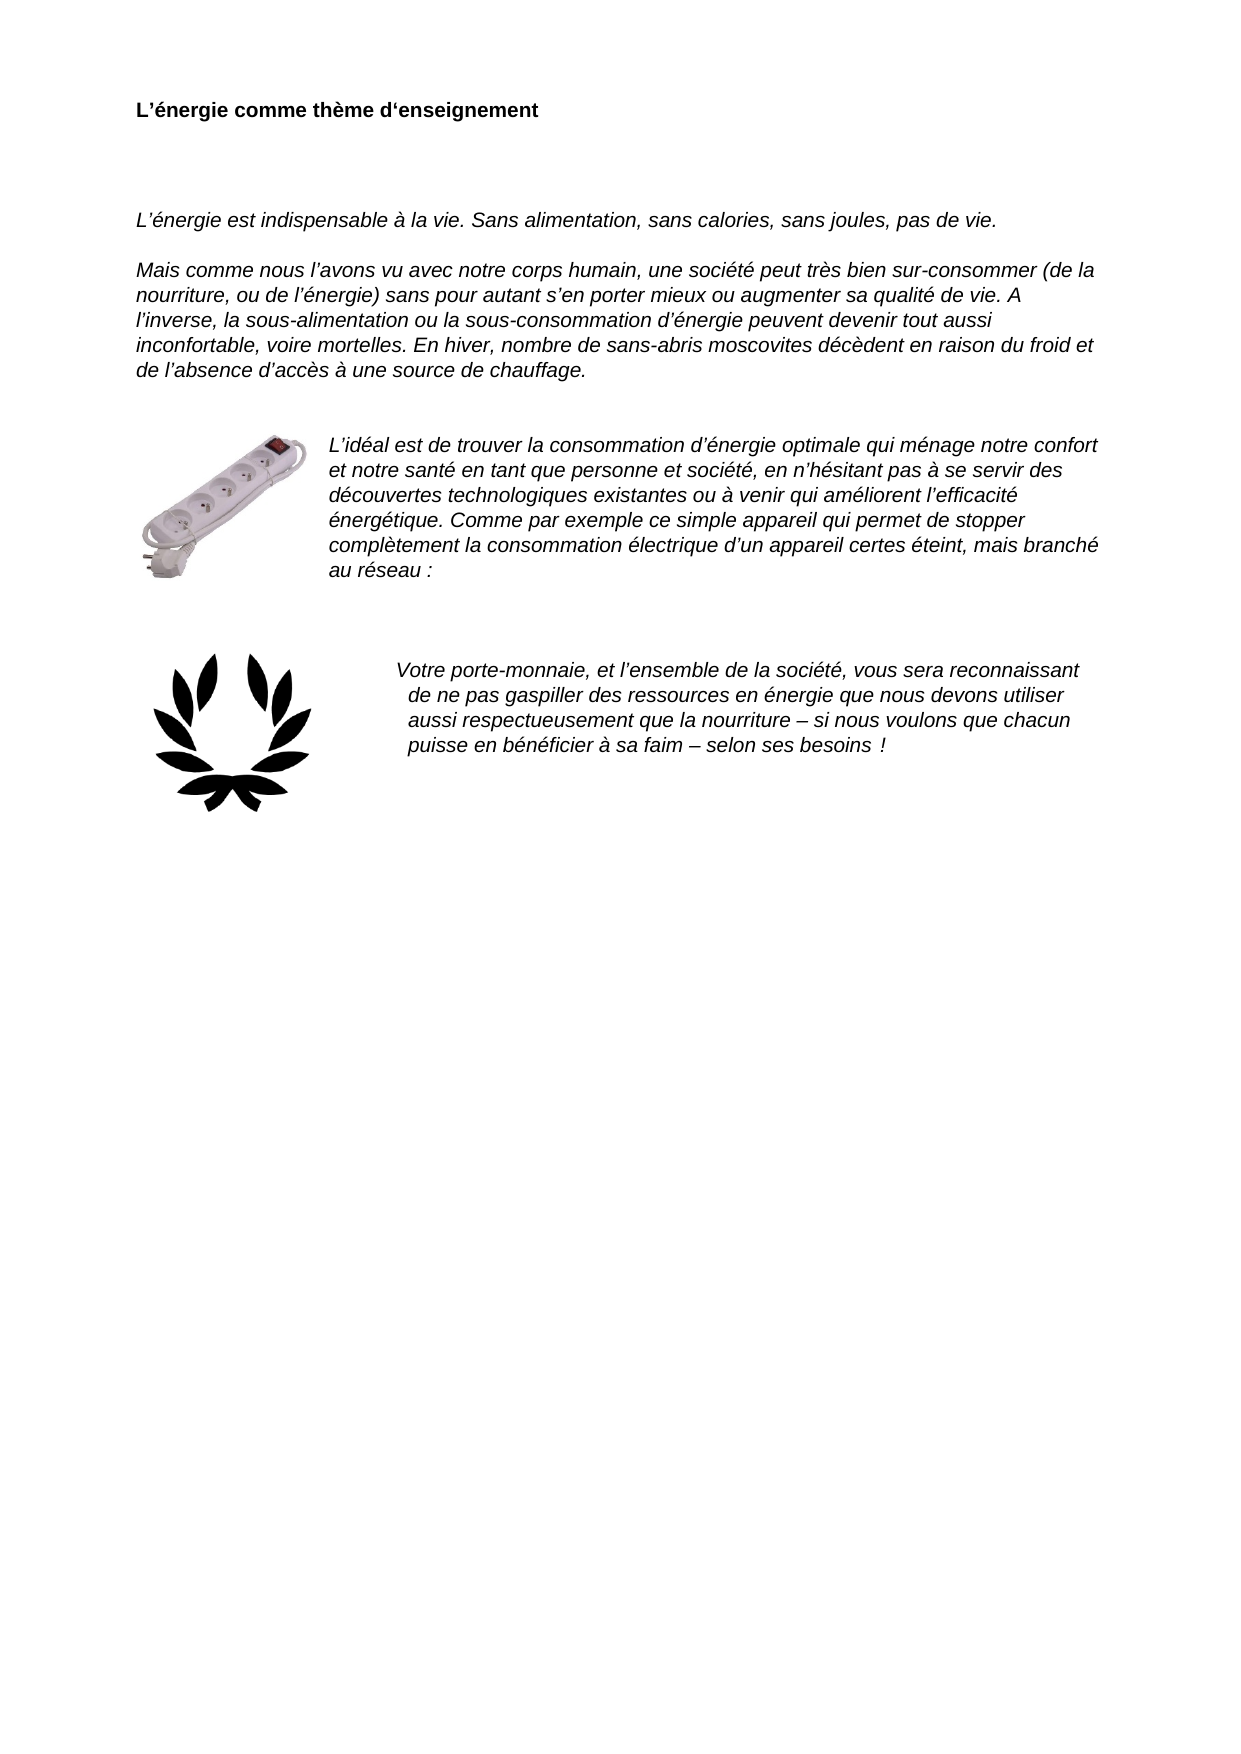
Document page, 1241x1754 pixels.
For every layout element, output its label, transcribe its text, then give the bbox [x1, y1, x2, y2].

text L’énergie est indispensable à la vie. Sans alimentation, sans calories, sans joules, pas de vie. [136, 207, 1104, 232]
picture [139, 431, 312, 581]
text L’idéal est de trouver la consommation d’énergie optimale qui ménage notre confort et notre santé en tant que personne et société, en n’hésitant pas à se servir des découvertes technologiques existantes ou à venir qui améliorent l’efficacité énergétique. Comme par exemple ce simple appareil qui permet de stopper complètement la consommation électrique d’un appareil certes éteint, mais branché au réseau : [136, 432, 1104, 582]
picture [148, 645, 314, 818]
text Mais comme nous l’avons vu avec notre corps humain, une société peut très bien sur-consommer (de la nourriture, ou de l’énergie) sans pour autant s’en porter mieux ou augmenter sa qualité de vie. A l’inverse, la sous-alimentation ou la sous-consommation d’énergie peuvent devenir tout aussi inconfortable, voire mortelles. En hiver, nombre de sans-abris moscovites décèdent en raison du froid et de l’absence d’accès à une source de chauffage. [136, 257, 1104, 382]
list Votre porte-monnaie, et l’ensemble de la société, vous sera reconnaissant de ne pas gaspiller des ressources en énergie que nous devons utiliser aussi respectueusement que la nourriture – si nous voulons que chacun puisse en bénéficier à sa faim – selon ses besoins ! [277, 657, 1104, 757]
